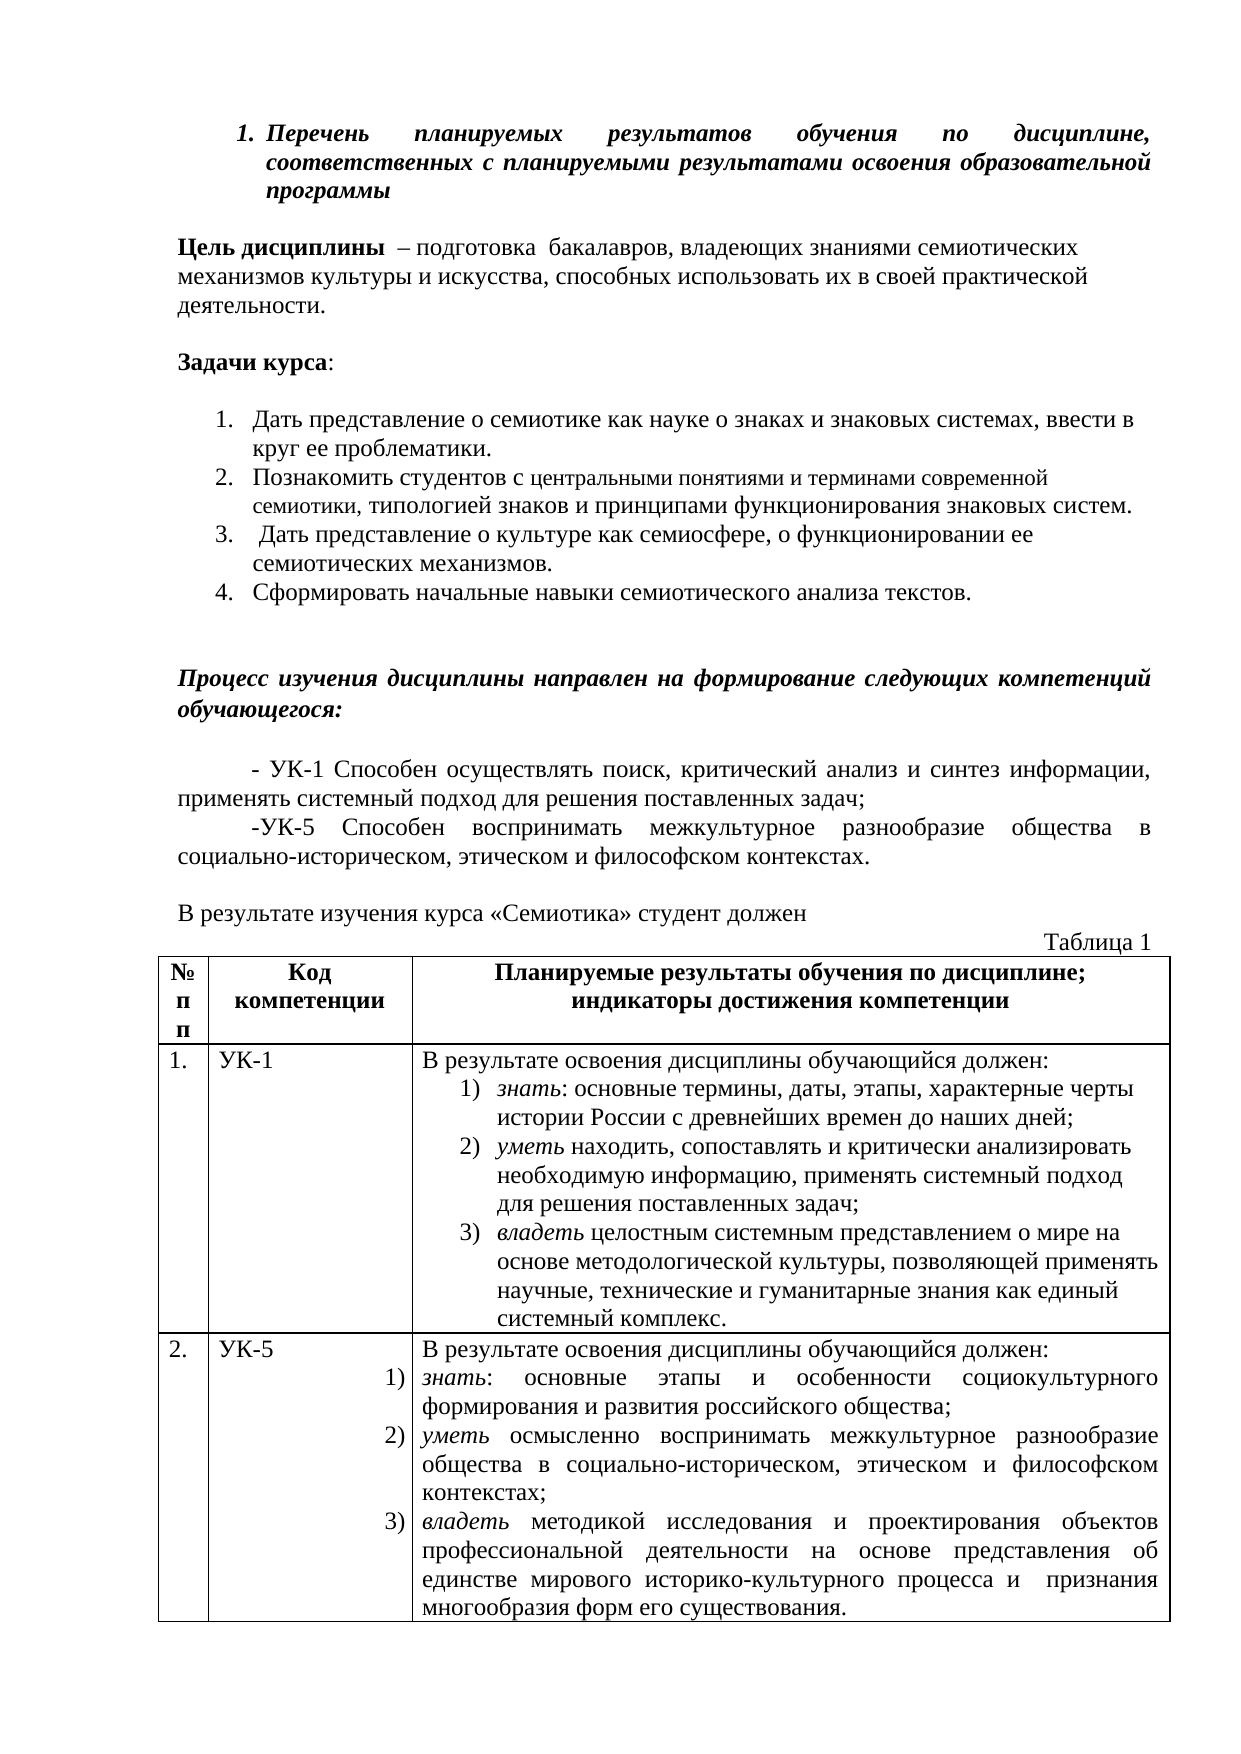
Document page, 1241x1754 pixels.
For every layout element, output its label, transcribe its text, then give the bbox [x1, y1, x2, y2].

list Дать представление о семиотике как науке о знаках и знаковых системах, ввести в круг ее проблематики. [215, 404, 1152, 462]
text Цель дисциплины – подготовка бакалавров, владеющих знаниями семиотических механизмов культуры и искусства, способных использовать их в своей практической деятельности. [177, 232, 1152, 319]
text Процесс изучения дисциплины направлен на формирование следующих компетенций обучающегося: [177, 663, 1152, 723]
list Перечень планируемых результатов обучения по дисциплине, соответственных с планируемыми результатами освоения образовательной программы [236, 118, 1152, 204]
table_cell УК-1 [209, 1045, 412, 1332]
table_header Планируемые результаты обучения по дисциплине; индикаторы достижения компетенции [413, 957, 1169, 1043]
text Задачи курса: [177, 347, 1152, 375]
table_cell УК-5 [209, 1334, 412, 1621]
text В результате изучения курса «Семиотика» студент должен [177, 898, 1152, 927]
table_cell 2. [159, 1334, 208, 1621]
text - УК-1 Способен осуществлять поиск, критический анализ и синтез информации, применять системный подход для решения поставленных задач; [177, 754, 1152, 812]
table_header Код компетенции [209, 957, 412, 1043]
table_cell В результате освоения дисциплины обучающийся должен: знать: основные термины, даты, этапы, характерные черты истории России с древнейших времен до наших дней; уметь находить, сопоставлять и критически анализировать необходимую информацию, применять системный подход для решения поставленных задач; владеть целостным системным представлением о мире на основе методологической культуры, позволяющей применять научные, технические и гуманитарные знания как единый системный комплекс. [413, 1045, 1169, 1332]
table_cell 1. [159, 1045, 208, 1332]
text Таблица 1 [177, 927, 1152, 956]
list Дать представление о культуре как семиосфере, о функционировании ее семиотических механизмов. [215, 519, 1152, 577]
table_header № пп [159, 957, 208, 1043]
table_cell В результате освоения дисциплины обучающийся должен: знать: основные этапы и особенности социокультурного формирования и развития российского общества; уметь осмысленно воспринимать межкультурное разнообразие общества в социально-историческом, этическом и философском контекстах; владеть методикой исследования и проектирования объектов профессиональной деятельности на основе представления об единстве мирового историко-культурного процесса и признания многообразия форм его существования. [413, 1334, 1169, 1621]
list Познакомить студентов с центральными понятиями и терминами современной семиотики, типологией знаков и принципами функционирования знаковых систем. [215, 462, 1152, 519]
list Сформировать начальные навыки семиотического анализа текстов. [215, 577, 1152, 605]
text -УК-5 Способен воспринимать межкультурное разнообразие общества в социально-историческом, этическом и философском контекстах. [177, 812, 1152, 869]
